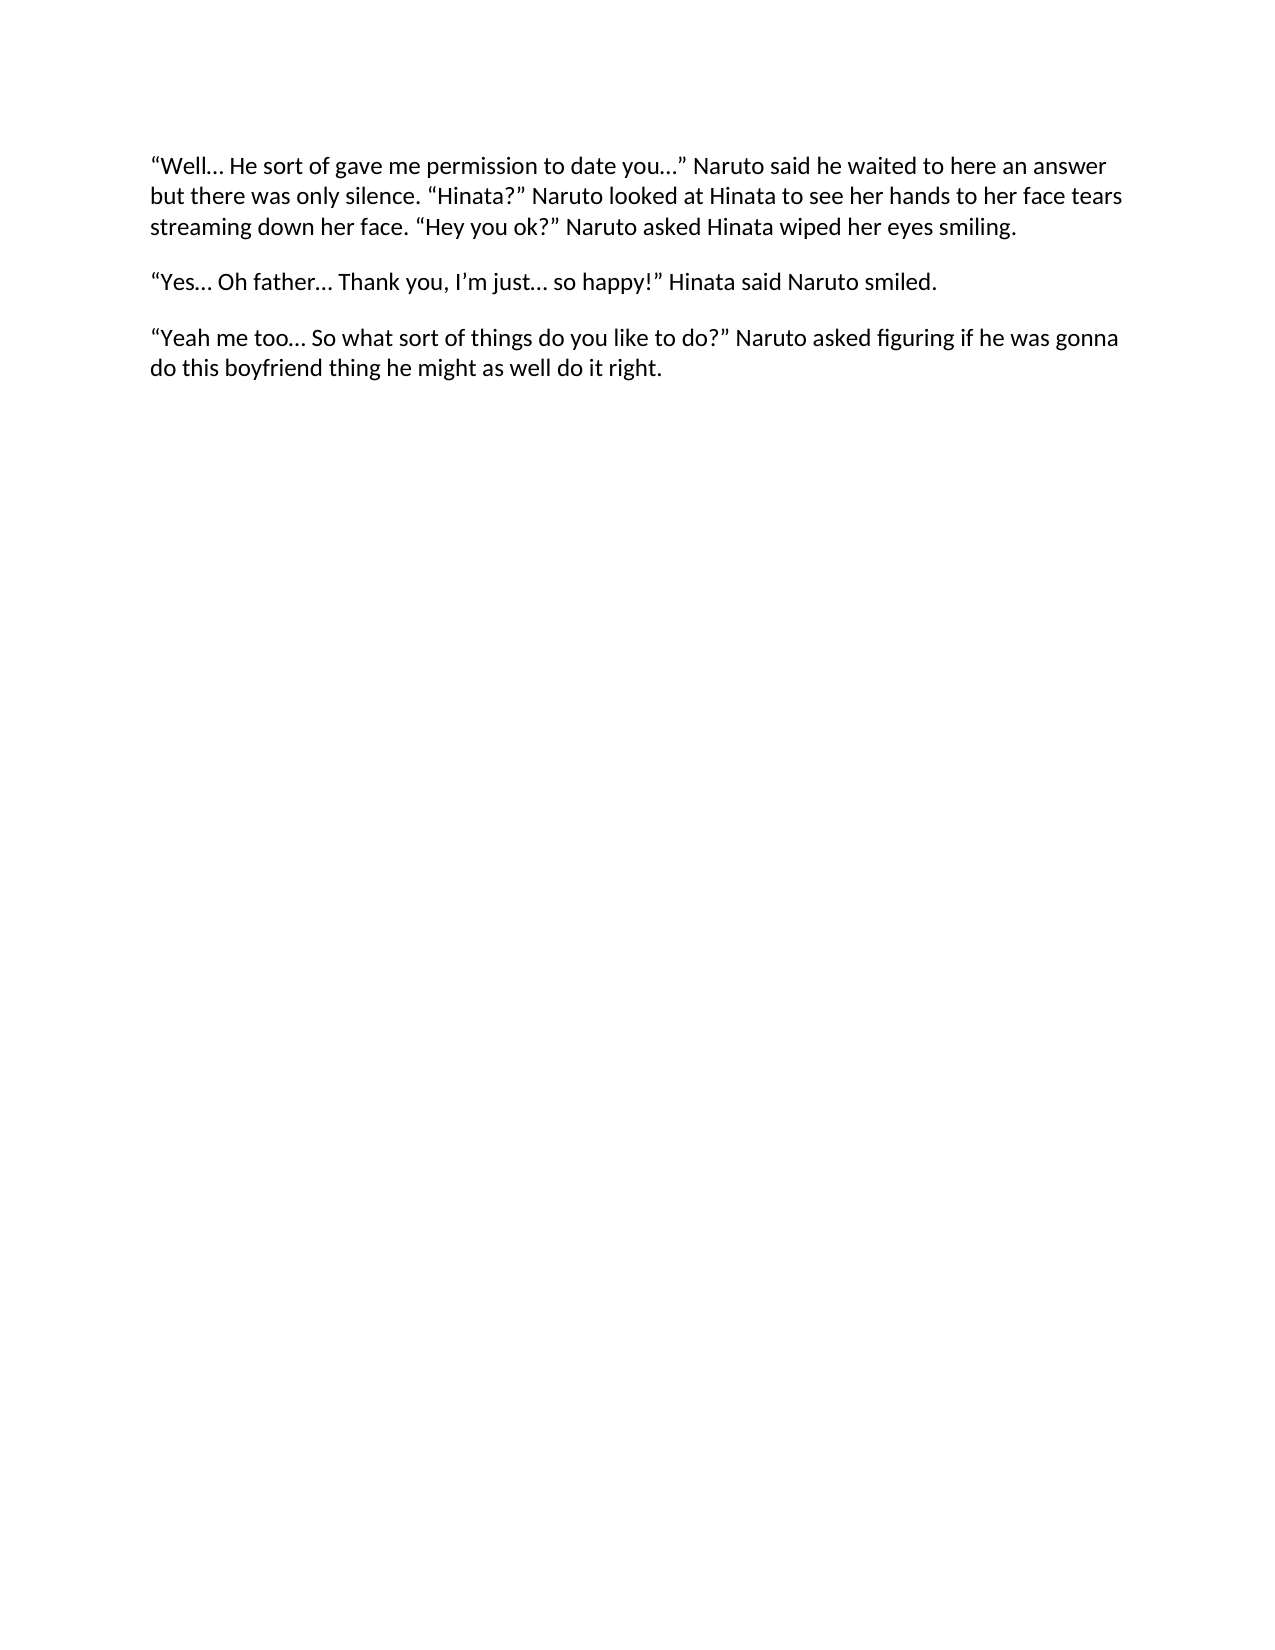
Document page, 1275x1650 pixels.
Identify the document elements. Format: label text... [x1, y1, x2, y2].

text “Yeah me too… So what sort of things do you like to do?” Naruto asked figuring if he was gonna do this boyfriend thing he might as well do it right. [150, 322, 1125, 383]
text “Well… He sort of gave me permission to date you…” Naruto said he waited to here an answer but there was only silence. “Hinata?” Naruto looked at Hinata to see her hands to her face tears streaming down her face. “Hey you ok?” Naruto asked Hinata wiped her eyes smiling. [150, 150, 1125, 242]
text “Yes… Oh father… Thank you, I’m just… so happy!” Hinata said Naruto smiled. [150, 267, 1125, 297]
